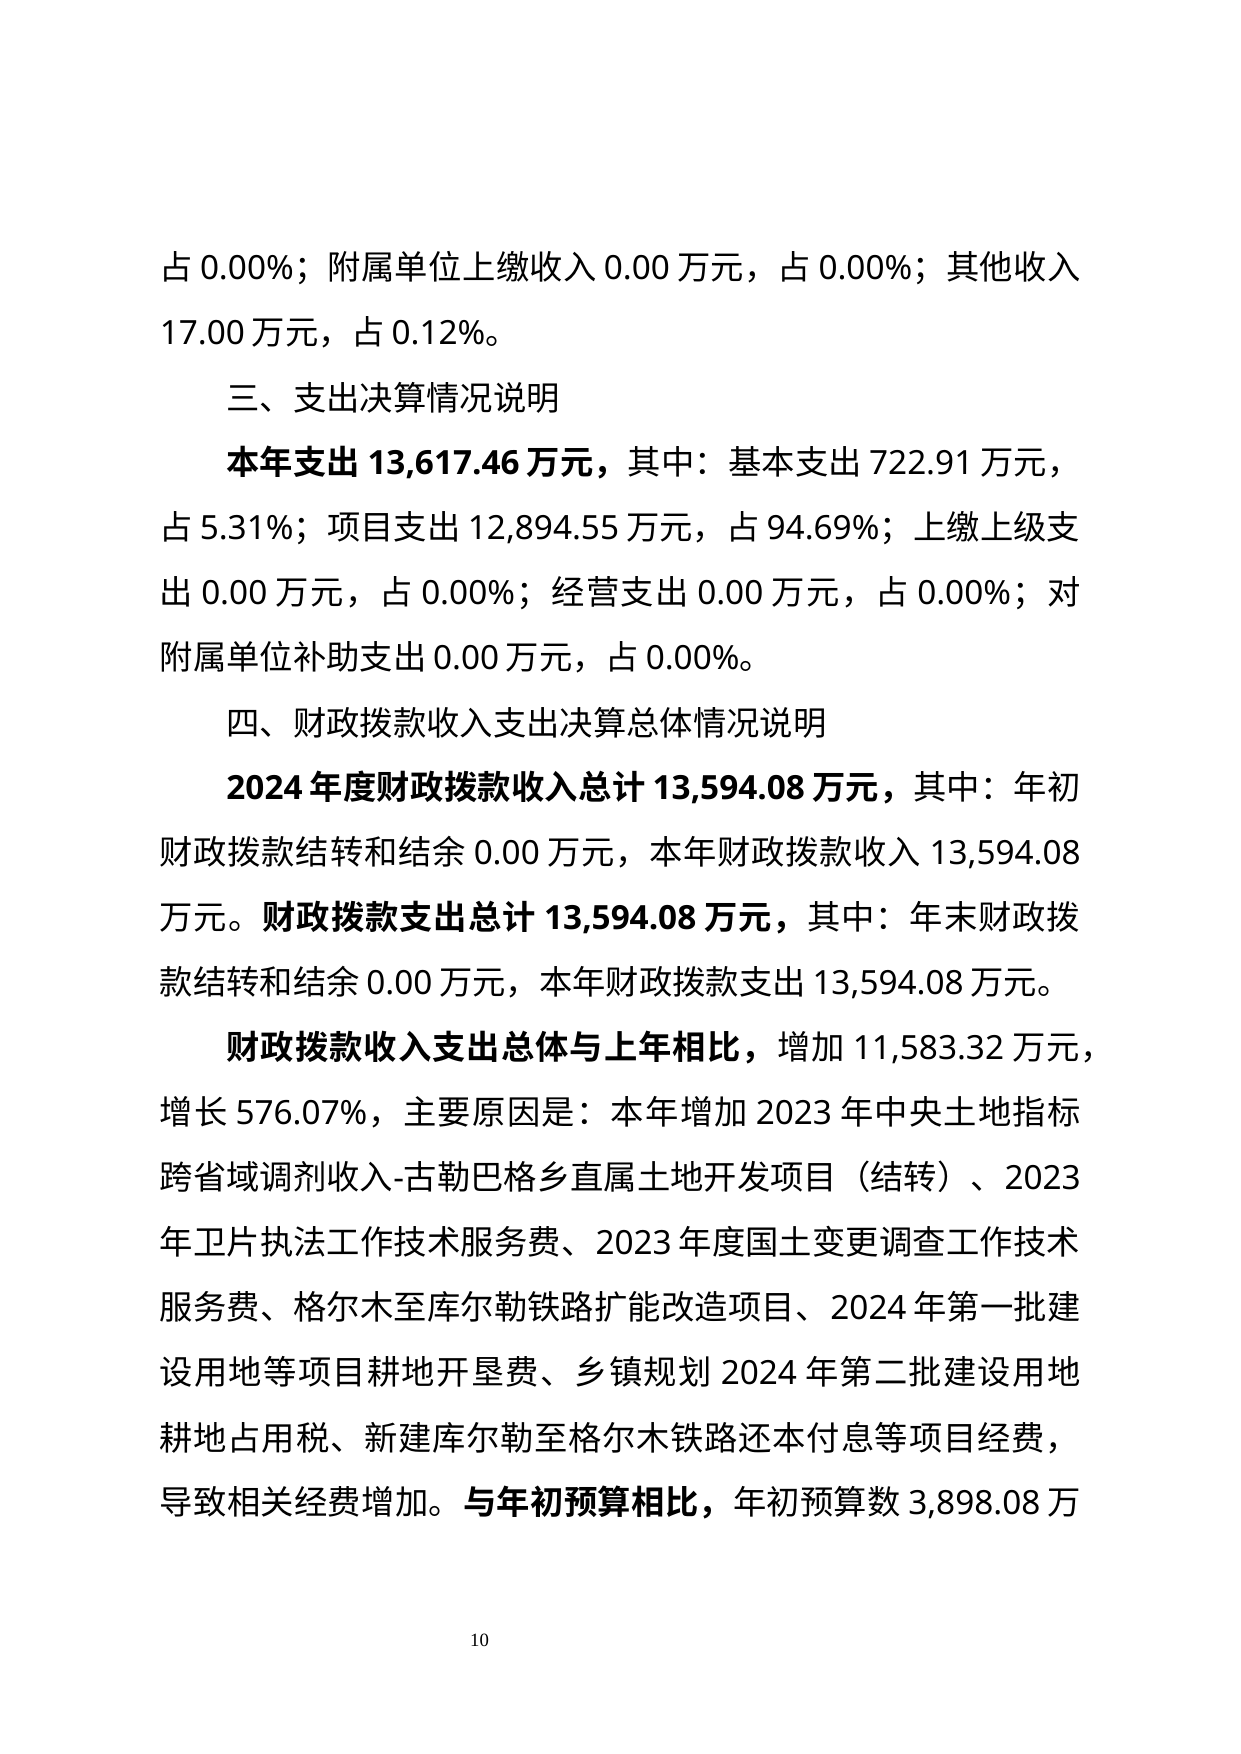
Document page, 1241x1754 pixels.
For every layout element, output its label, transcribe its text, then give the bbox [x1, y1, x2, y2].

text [159, 1013, 1081, 1533]
text 四、财政拨款收入支出决算总体情况说明 [159, 688, 1081, 753]
text 本年支出13,617.46万元，其中：基本支出722.91万元，占5.31%；项目支出12,894.55万元，占94.69%；上缴上级支出0.00万元，占0.00%；经营支出0.00万元，占0.00%；对附属单位补助支出0.00万元，占0.00%。 [159, 428, 1081, 688]
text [159, 233, 1081, 363]
text 三、支出决算情况说明 [159, 363, 1081, 428]
text 2024年度财政拨款收入总计13,594.08万元，其中：年初财政拨款结转和结余0.00万元，本年财政拨款收入13,594.08万元。财政拨款支出总计13,594.08万元，其中：年末财政拨款结转和结余0.00万元，本年财政拨款支出13,594.08万元。 [159, 753, 1081, 1013]
